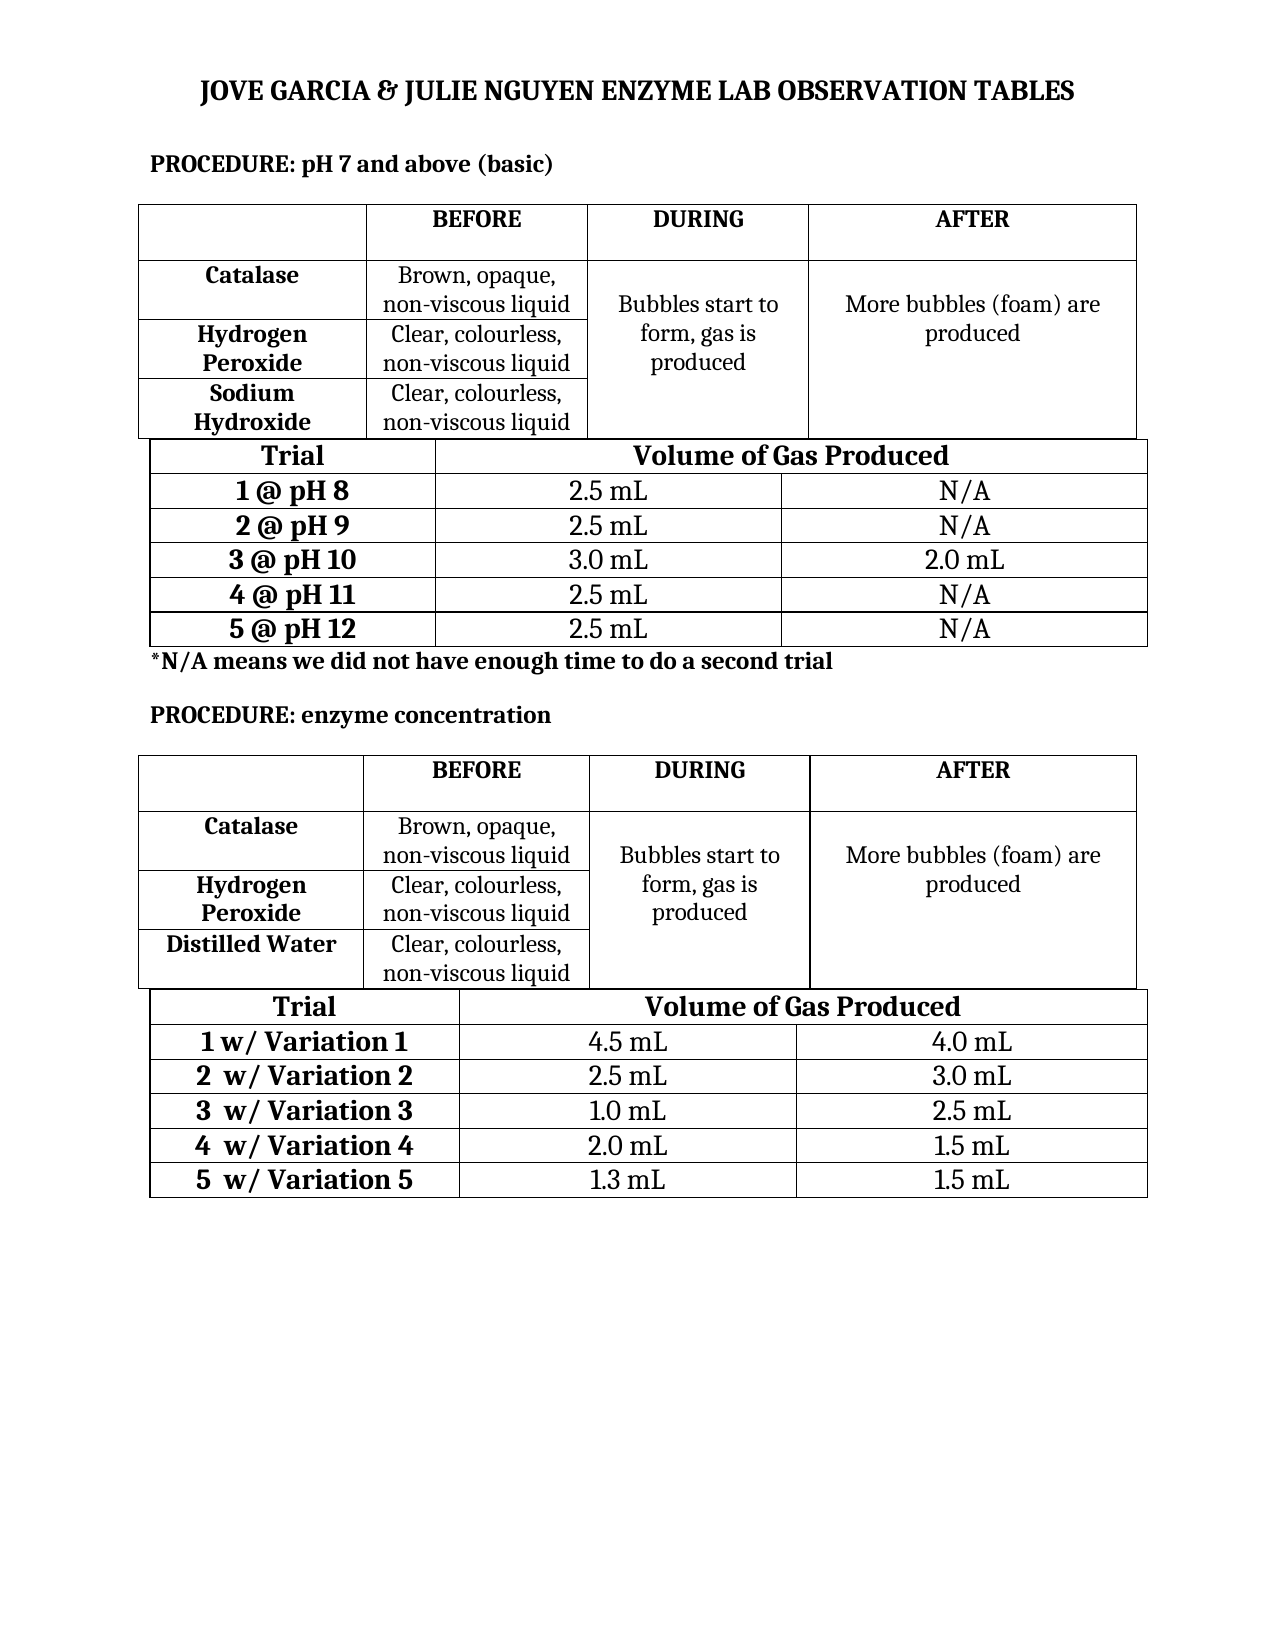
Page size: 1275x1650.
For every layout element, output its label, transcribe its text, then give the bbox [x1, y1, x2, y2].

table_cell Bubbles start to form, gas is produced [590, 812, 809, 988]
table_header [139, 756, 363, 811]
table_cell N/A [782, 578, 1147, 611]
table_cell 2.5 mL [436, 509, 781, 542]
table_cell 1 w/ Variation 1 [151, 1025, 459, 1058]
table_header BEFORE [367, 205, 587, 260]
table_cell 2.0 mL [460, 1129, 796, 1162]
table_cell 2.5 mL [436, 578, 781, 611]
table_cell 4.0 mL [797, 1025, 1147, 1058]
table_header AFTER [809, 205, 1136, 260]
text PROCEDURE: enzyme concentration [150, 701, 1125, 729]
table_cell 2 w/ Variation 2 [151, 1060, 459, 1093]
table_cell More bubbles (foam) are produced [811, 812, 1136, 988]
table_header Trial [151, 440, 435, 473]
table_cell 5 @ pH 12 [151, 613, 435, 646]
table_cell Clear, colourless, non-viscous liquid [367, 379, 587, 437]
table_header [139, 205, 366, 260]
table_cell Hydrogen Peroxide [139, 320, 366, 378]
table_cell 3 w/ Variation 3 [151, 1094, 459, 1128]
table_cell 5 w/ Variation 5 [151, 1163, 459, 1197]
table_cell Brown, opaque, non-viscous liquid [364, 812, 589, 869]
table_cell 3 @ pH 10 [151, 543, 435, 577]
table_cell 2.5 mL [797, 1094, 1147, 1128]
table_cell Clear, colourless, non-viscous liquid [364, 930, 589, 988]
table_cell Brown, opaque, non-viscous liquid [367, 261, 587, 319]
table_header Trial [151, 990, 459, 1024]
table_cell N/A [782, 613, 1147, 646]
table_cell 4.5 mL [460, 1025, 796, 1058]
table_cell Distilled Water [139, 930, 363, 988]
table_header Volume of Gas Produced [436, 440, 1147, 473]
table_header Volume of Gas Produced [460, 990, 1147, 1024]
text PROCEDURE: pH 7 and above (basic) [150, 150, 1125, 179]
table_cell 1.5 mL [797, 1163, 1147, 1197]
table_cell 4 @ pH 11 [151, 578, 435, 611]
table_cell 1.0 mL [460, 1094, 796, 1128]
table_cell Bubbles start to form, gas is produced [588, 261, 808, 437]
table_header DURING [590, 756, 809, 811]
table_cell Sodium Hydroxide [139, 379, 366, 437]
table_cell Catalase [139, 261, 366, 319]
table_cell N/A [782, 474, 1147, 508]
table_cell 2.5 mL [460, 1060, 796, 1093]
table_cell 2.5 mL [436, 474, 781, 508]
table_cell Hydrogen Peroxide [139, 871, 363, 929]
table_cell Catalase [139, 812, 363, 869]
table_cell 1.5 mL [797, 1129, 1147, 1162]
table_cell 1.3 mL [460, 1163, 796, 1197]
table_header DURING [588, 205, 808, 260]
table_cell Clear, colourless, non-viscous liquid [364, 871, 589, 929]
table_cell More bubbles (foam) are produced [809, 261, 1136, 437]
table_cell 3.0 mL [436, 543, 781, 577]
table_cell 1 @ pH 8 [151, 474, 435, 508]
table_cell 2.0 mL [782, 543, 1147, 577]
table_cell 2 @ pH 9 [151, 509, 435, 542]
text *N/A means we did not have enough time to do a second trial [150, 647, 1125, 676]
table_cell 4 w/ Variation 4 [151, 1129, 459, 1162]
table_cell N/A [782, 509, 1147, 542]
table_cell 3.0 mL [797, 1060, 1147, 1093]
table_cell Clear, colourless, non-viscous liquid [367, 320, 587, 378]
table_cell 2.5 mL [436, 613, 781, 646]
table_header AFTER [811, 756, 1136, 811]
table_header BEFORE [364, 756, 589, 811]
